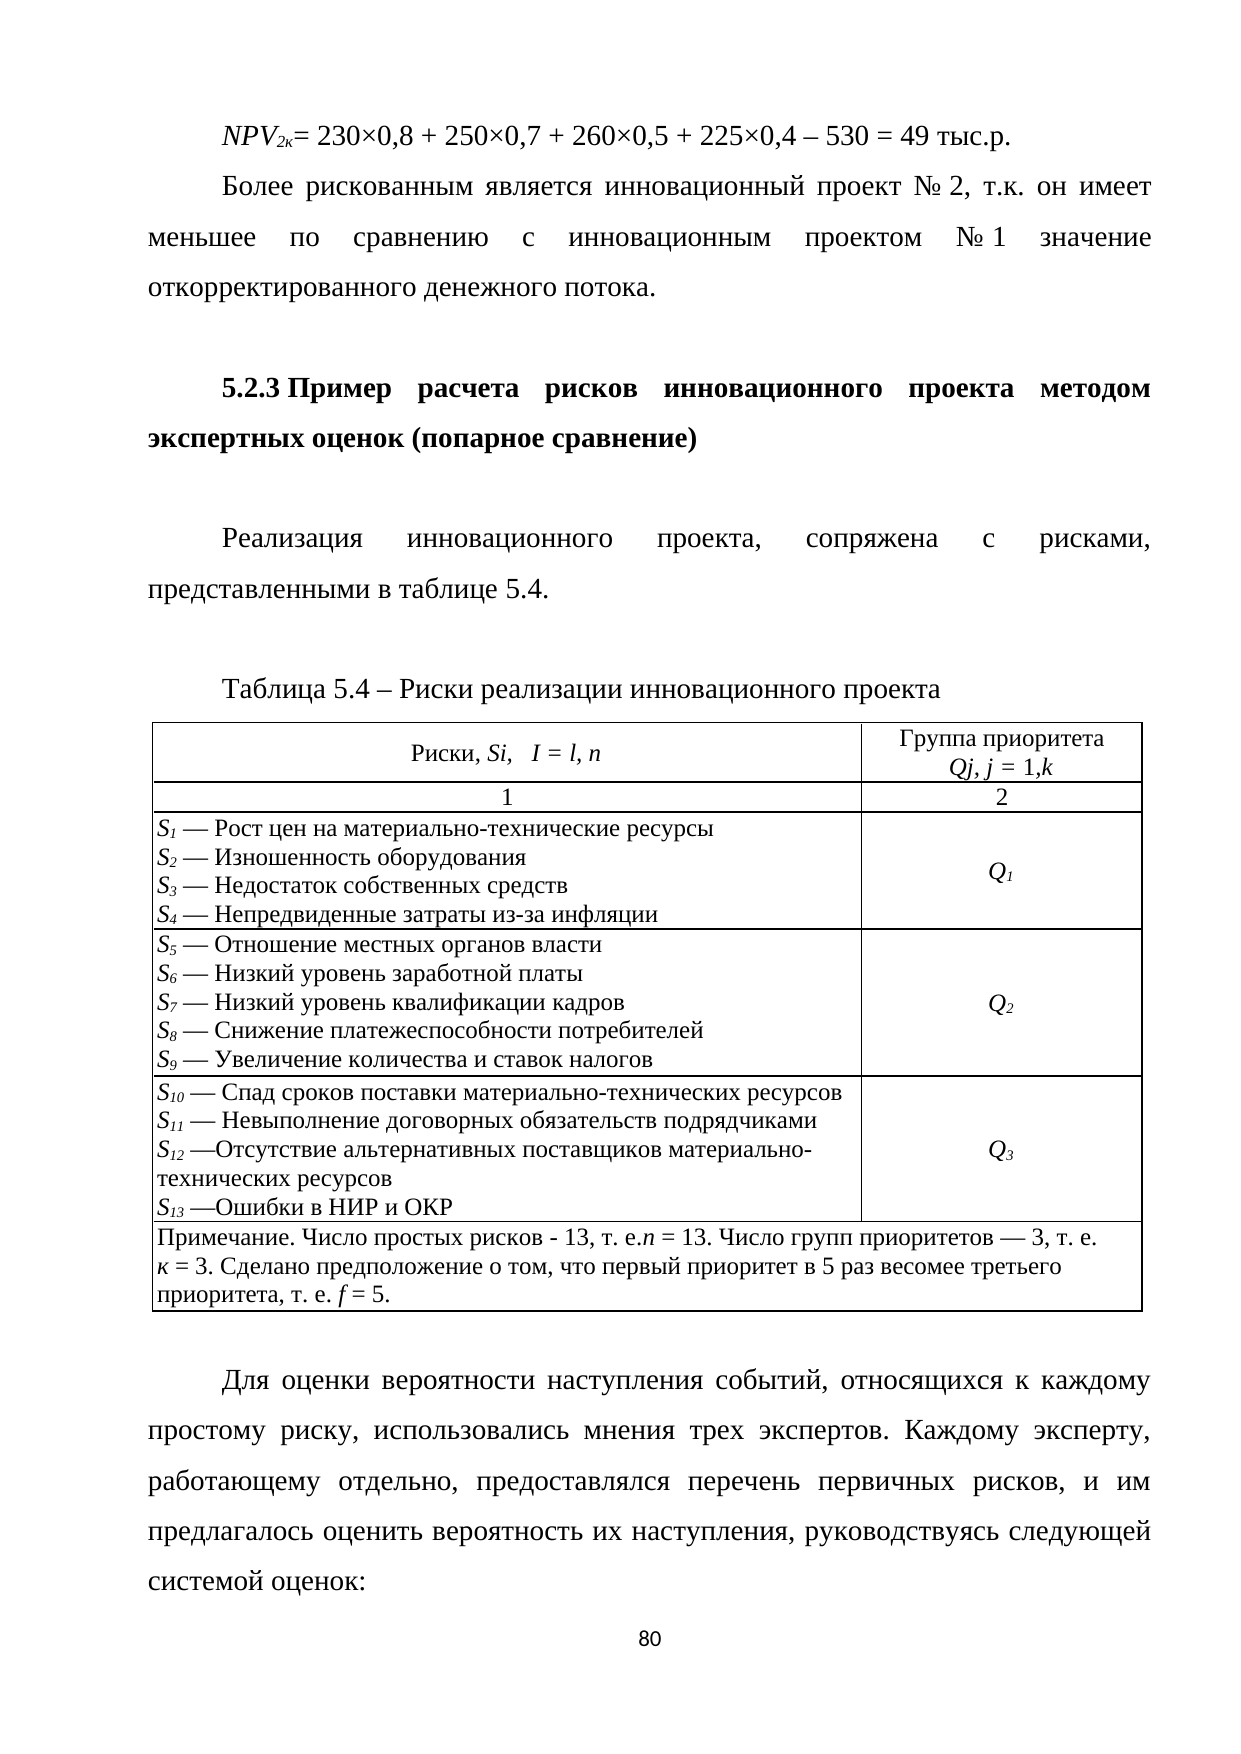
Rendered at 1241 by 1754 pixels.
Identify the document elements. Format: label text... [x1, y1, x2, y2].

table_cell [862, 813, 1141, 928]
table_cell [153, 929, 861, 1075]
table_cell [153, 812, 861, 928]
text Для оценки вероятности наступления событий, относящихся к каждому простому риску, использовались мнения трех экспертов. Каждому эксперту, работающему отдельно, предоставлялся перечень первичных рисков, и им предлагалось оценить вероятность их наступления, руководствуясь следующей системой оценок: [148, 1362, 1152, 1597]
text Более рискованным является инновационный проект № 2, т.к. он имеет меньшее по сравнению с инновационным проектом № 1 значение откорректированного денежного потока. [148, 168, 1152, 303]
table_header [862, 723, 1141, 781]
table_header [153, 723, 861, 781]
text Таблица 5.4 – Риски реализации инновационного проекта [148, 672, 1152, 705]
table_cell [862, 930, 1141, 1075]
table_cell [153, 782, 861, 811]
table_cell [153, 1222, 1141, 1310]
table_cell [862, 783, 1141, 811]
text NPV2к= 230×0,8 + 250×0,7 + 260×0,5 + 225×0,4 – 530 = 49 тыс.р. [148, 118, 1152, 152]
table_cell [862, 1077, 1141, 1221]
text 5.2.3 Пример расчета рисков инновационного проекта методом экспертных оценок (попарное сравнение) [148, 370, 1152, 453]
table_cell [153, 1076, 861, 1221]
text Реализация инновационного проекта, сопряжена с рисками, представленными в таблице 5.4. [148, 521, 1152, 604]
